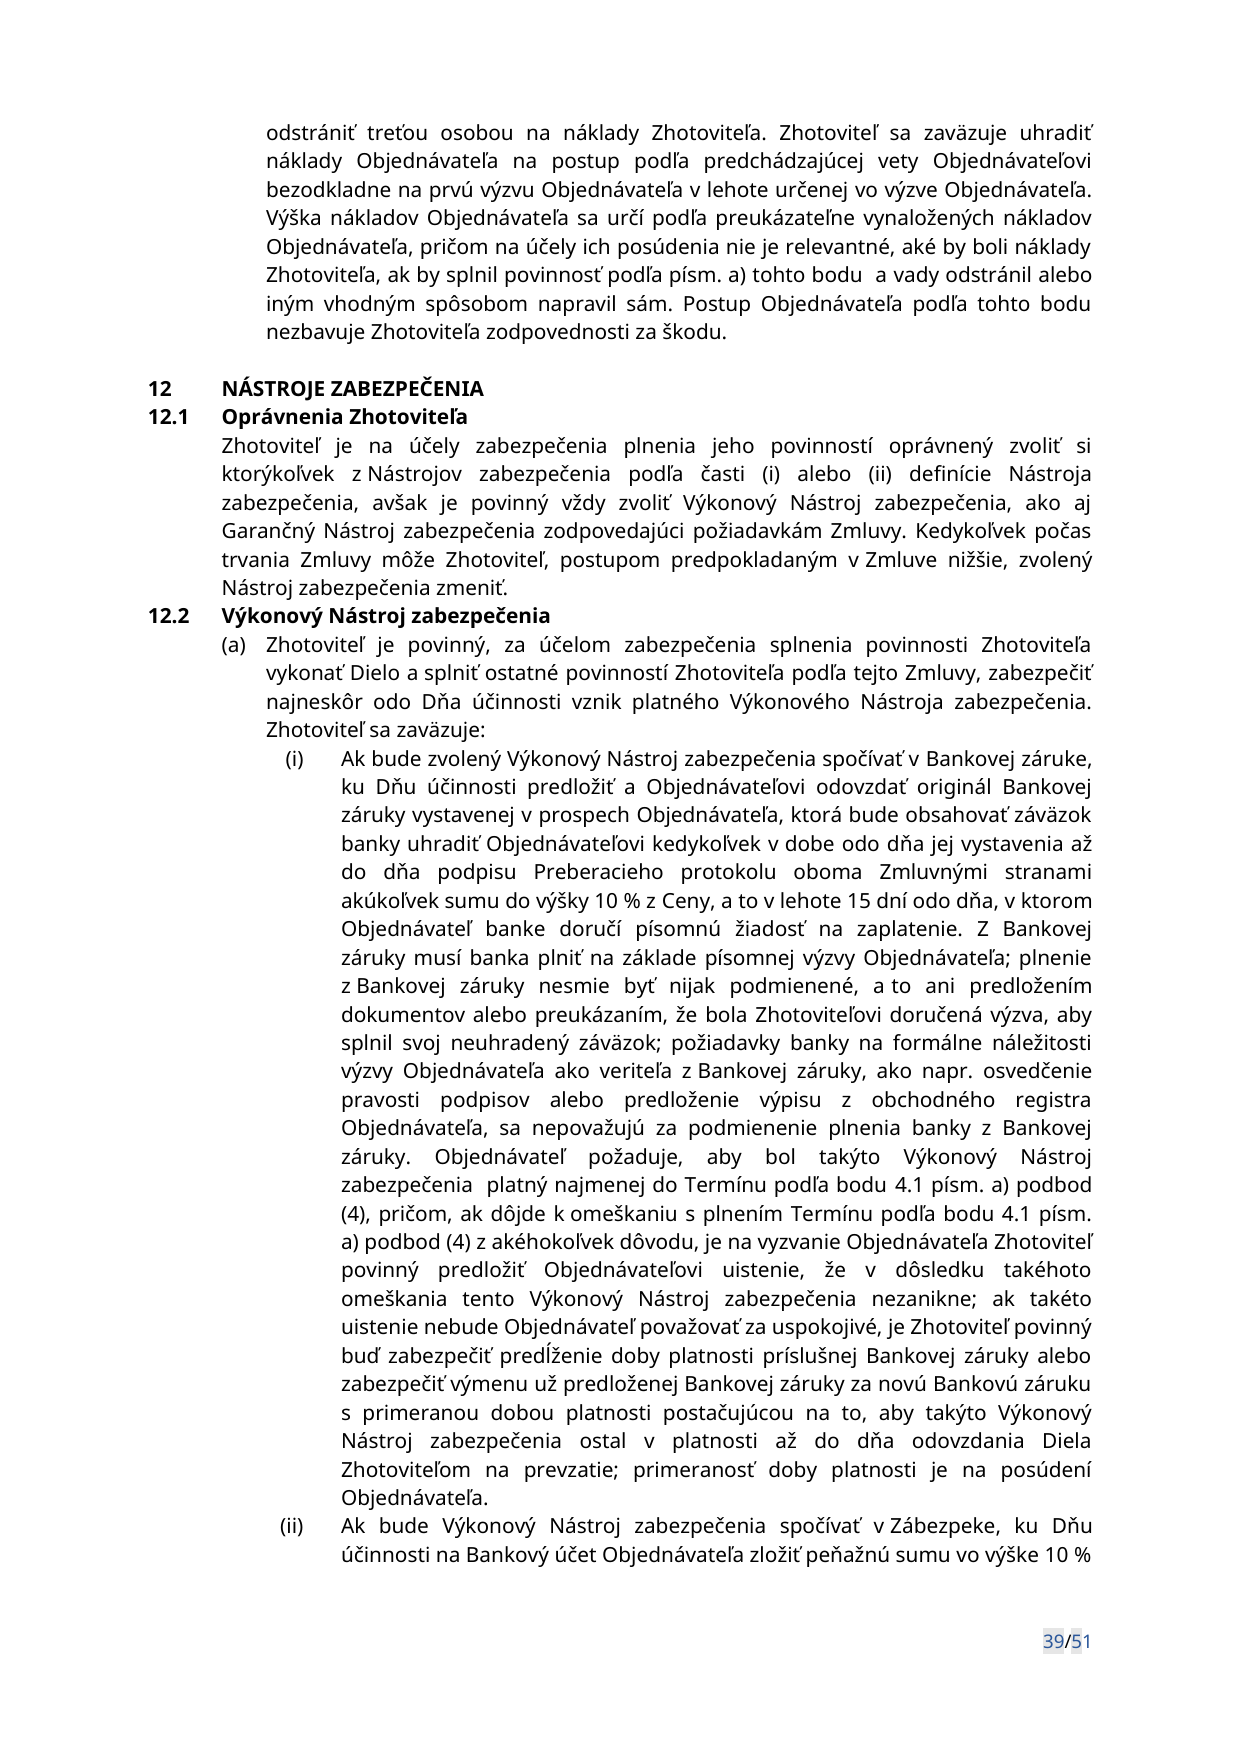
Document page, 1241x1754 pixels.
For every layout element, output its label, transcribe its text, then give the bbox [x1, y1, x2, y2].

subtitle 12 NÁSTROJE ZABEZPEČENIA [148, 374, 1093, 402]
text Zhotoviteľ je na účely zabezpečenia plnenia jeho povinností oprávnený zvoliť si ktorýkoľvek z Nástrojov zabezpečenia podľa časti (i) alebo (ii) definície Nástroja zabezpečenia, avšak je povinný vždy zvoliť Výkonový Nástroj zabezpečenia, ako aj Garančný Nástroj zabezpečenia zodpovedajúci požiadavkám Zmluvy. Kedykoľvek počas trvania Zmluvy môže Zhotoviteľ, postupom predpokladaným v Zmluve nižšie, zvolený Nástroj zabezpečenia zmeniť. [221, 431, 1093, 602]
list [303, 1512, 1093, 1568]
list Ak bude zvolený Výkonový Nástroj zabezpečenia spočívať v Bankovej záruke, ku Dňu účinnosti predložiť a Objednávateľovi odovzdať originál Bankovej záruky vystavenej v prospech Objednávateľa, ktorá bude obsahovať záväzok banky uhradiť Objednávateľovi kedykoľvek v dobe odo dňa jej vystavenia až do dňa podpisu Preberacieho protokolu oboma Zmluvnými stranami akúkoľvek sumu do výšky 10 % z Ceny, a to v lehote 15 dní odo dňa, v ktorom Objednávateľ banke doručí písomnú žiadosť na zaplatenie. Z Bankovej záruky musí banka plniť na základe písomnej výzvy Objednávateľa; plnenie z Bankovej záruky nesmie byť nijak podmienené, a to ani predložením dokumentov alebo preukázaním, že bola Zhotoviteľovi doručená výzva, aby splnil svoj neuhradený záväzok; požiadavky banky na formálne náležitosti výzvy Objednávateľa ako veriteľa z Bankovej záruky, ako napr. osvedčenie pravosti podpisov alebo predloženie výpisu z obchodného registra Objednávateľa, sa nepovažujú za podmienenie plnenia banky z Bankovej záruky. Objednávateľ požaduje, aby bol takýto Výkonový Nástroj zabezpečenia platný najmenej do Termínu podľa bodu 4.1 písm. a) podbod (4), pričom, ak dôjde k omeškaniu s plnením Termínu podľa bodu 4.1 písm. a) podbod (4) z akéhokoľvek dôvodu, je na vyzvanie Objednávateľa Zhotoviteľ povinný predložiť Objednávateľovi uistenie, že v dôsledku takéhoto omeškania tento Výkonový Nástroj zabezpečenia nezanikne; ak takéto uistenie nebude Objednávateľ považovať za uspokojivé, je Zhotoviteľ povinný buď zabezpečiť predĺženie doby platnosti príslušnej Bankovej záruky alebo zabezpečiť výmenu už predloženej Bankovej záruky za novú Bankovú záruku s primeranou dobou platnosti postačujúcou na to, aby takýto Výkonový Nástroj zabezpečenia ostal v platnosti až do dňa odovzdania Diela Zhotoviteľom na prevzatie; primeranosť doby platnosti je na posúdení Objednávateľa. [303, 744, 1093, 1512]
text 12.1 Oprávnenia Zhotoviteľa [148, 402, 1093, 431]
text 12.2 Výkonový Nástroj zabezpečenia [148, 602, 1093, 630]
text (a) Zhotoviteľ je povinný, za účelom zabezpečenia splnenia povinnosti Zhotoviteľa vykonať Dielo a splniť ostatné povinností Zhotoviteľa podľa tejto Zmluvy, zabezpečiť najneskôr odo Dňa účinnosti vznik platného Výkonového Nástroja zabezpečenia. Zhotoviteľ sa zaväzuje: [221, 630, 1093, 744]
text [221, 118, 1093, 346]
